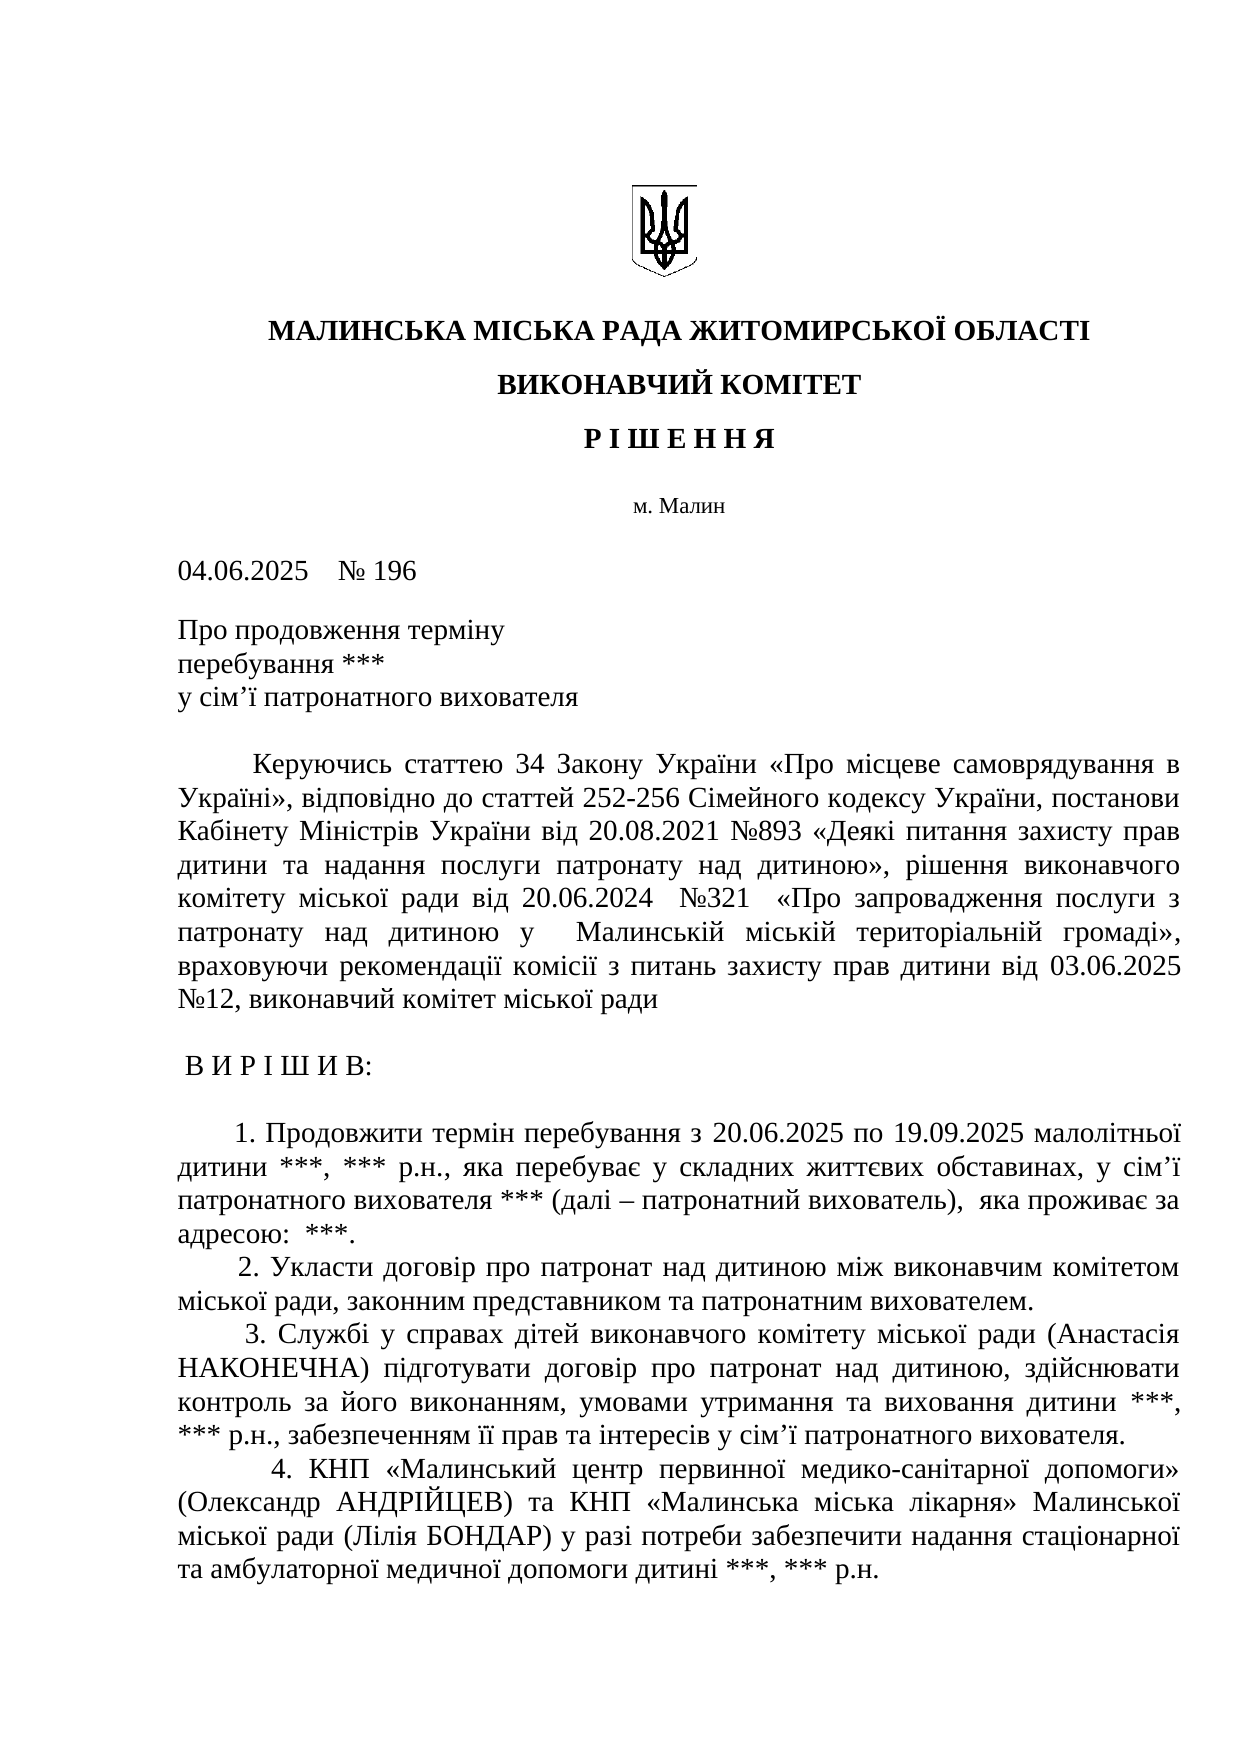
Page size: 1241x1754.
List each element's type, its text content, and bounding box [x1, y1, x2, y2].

picture [630, 184, 698, 278]
text 3. Службі у справах дітей виконавчого комітету міської ради (Анастасія НАКОНЕЧНА) підготувати договір про патронат над дитиною, здійснювати контроль за його виконанням, умовами утримання та виховання дитини ***, *** р.н., забезпеченням її прав та інтересів у сім’ї патронатного вихователя. [177, 1317, 1181, 1451]
text ВИКОНАВЧИЙ КОМІТЕТ [177, 367, 1181, 401]
text 4. КНП «Малинський центр первинної медико-санітарної допомоги» (Олександр АНДРІЙЦЕВ) та КНП «Малинська міська лікарня» Малинської міської ради (Лілія БОНДАР) у разі потреби забезпечити надання стаціонарної та амбулаторної медичної допомоги дитині ***, *** р.н. [177, 1451, 1181, 1585]
text 2. Укласти договір про патронат над дитиною між виконавчим комітетом міської ради, законним представником та патронатним вихователем. [177, 1249, 1181, 1317]
text Про продовження терміну перебування *** [177, 612, 650, 679]
text МАЛИНСЬКА МІСЬКА РАДА ЖИТОМИРСЬКОЇ ОБЛАСТІ [177, 313, 1181, 346]
text 1. Продовжити термін перебування з 20.06.2025 по 19.09.2025 малолітньої дитини ***, *** р.н., яка перебуває у складних життєвих обставинах, у сім’ї патронатного вихователя *** (далі – патронатний вихователь), яка проживає за адресою: ***. [177, 1115, 1181, 1249]
text В И Р І Ш И В: [177, 1048, 1181, 1082]
text м. Малин [177, 492, 1181, 519]
text у сім’ї патронатного вихователя [177, 679, 650, 713]
text Р І Ш Е Н Н Я [177, 421, 1181, 455]
text 04.06.2025 № 196 [177, 553, 1181, 586]
text Керуючись статтею 34 Закону України «Про місцеве самоврядування в Україні», відповідно до статтей 252-256 Сімейного кодексу України, постанови Кабінету Міністрів України від 20.08.2021 №893 «Деякі питання захисту прав дитини та надання послуги патронату над дитиною», рішення виконавчого комітету міської ради від 20.06.2024 №321 «Про запровадження послуги з патронату над дитиною у Малинській міській територіальній громаді», враховуючи рекомендації комісії з питань захисту прав дитини від 03.06.2025 №12, виконавчий комітет міської ради [177, 746, 1181, 1015]
